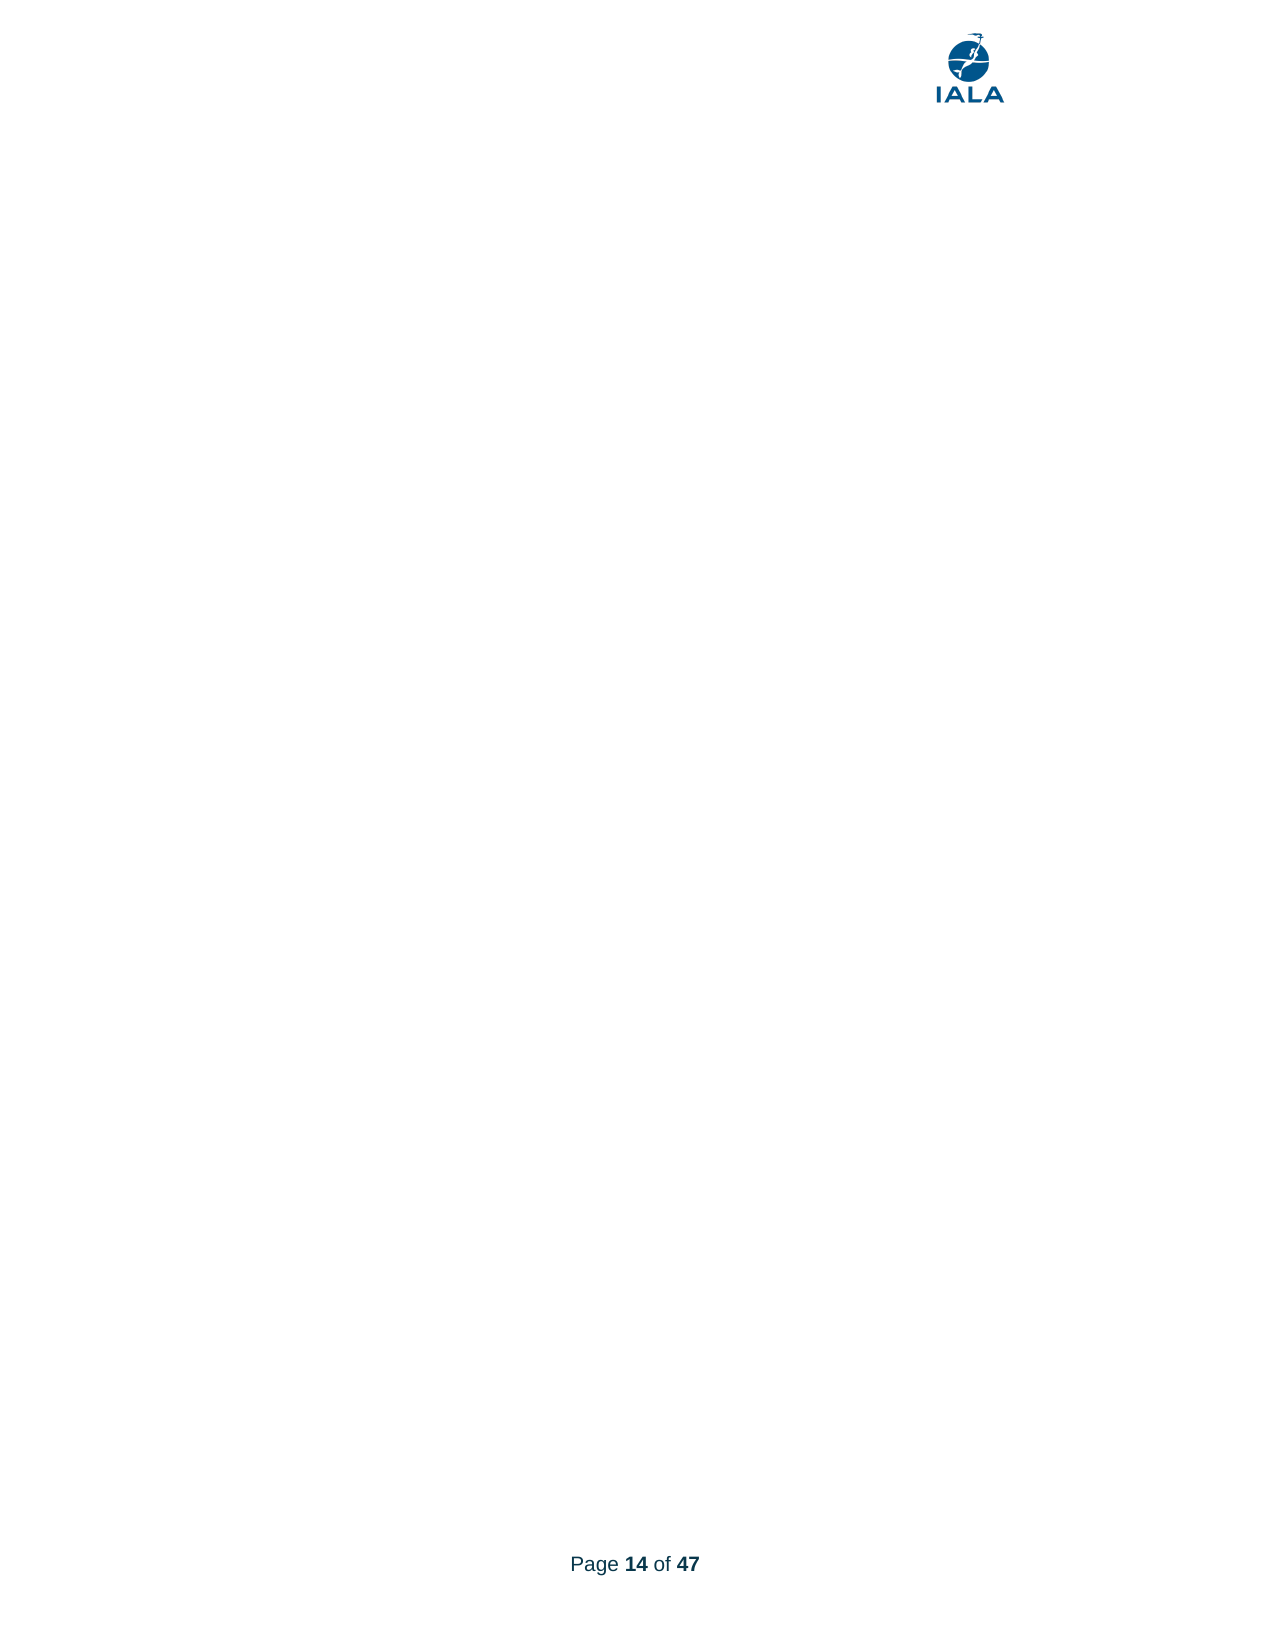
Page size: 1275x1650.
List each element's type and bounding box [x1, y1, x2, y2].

picture [921, 25, 1016, 118]
